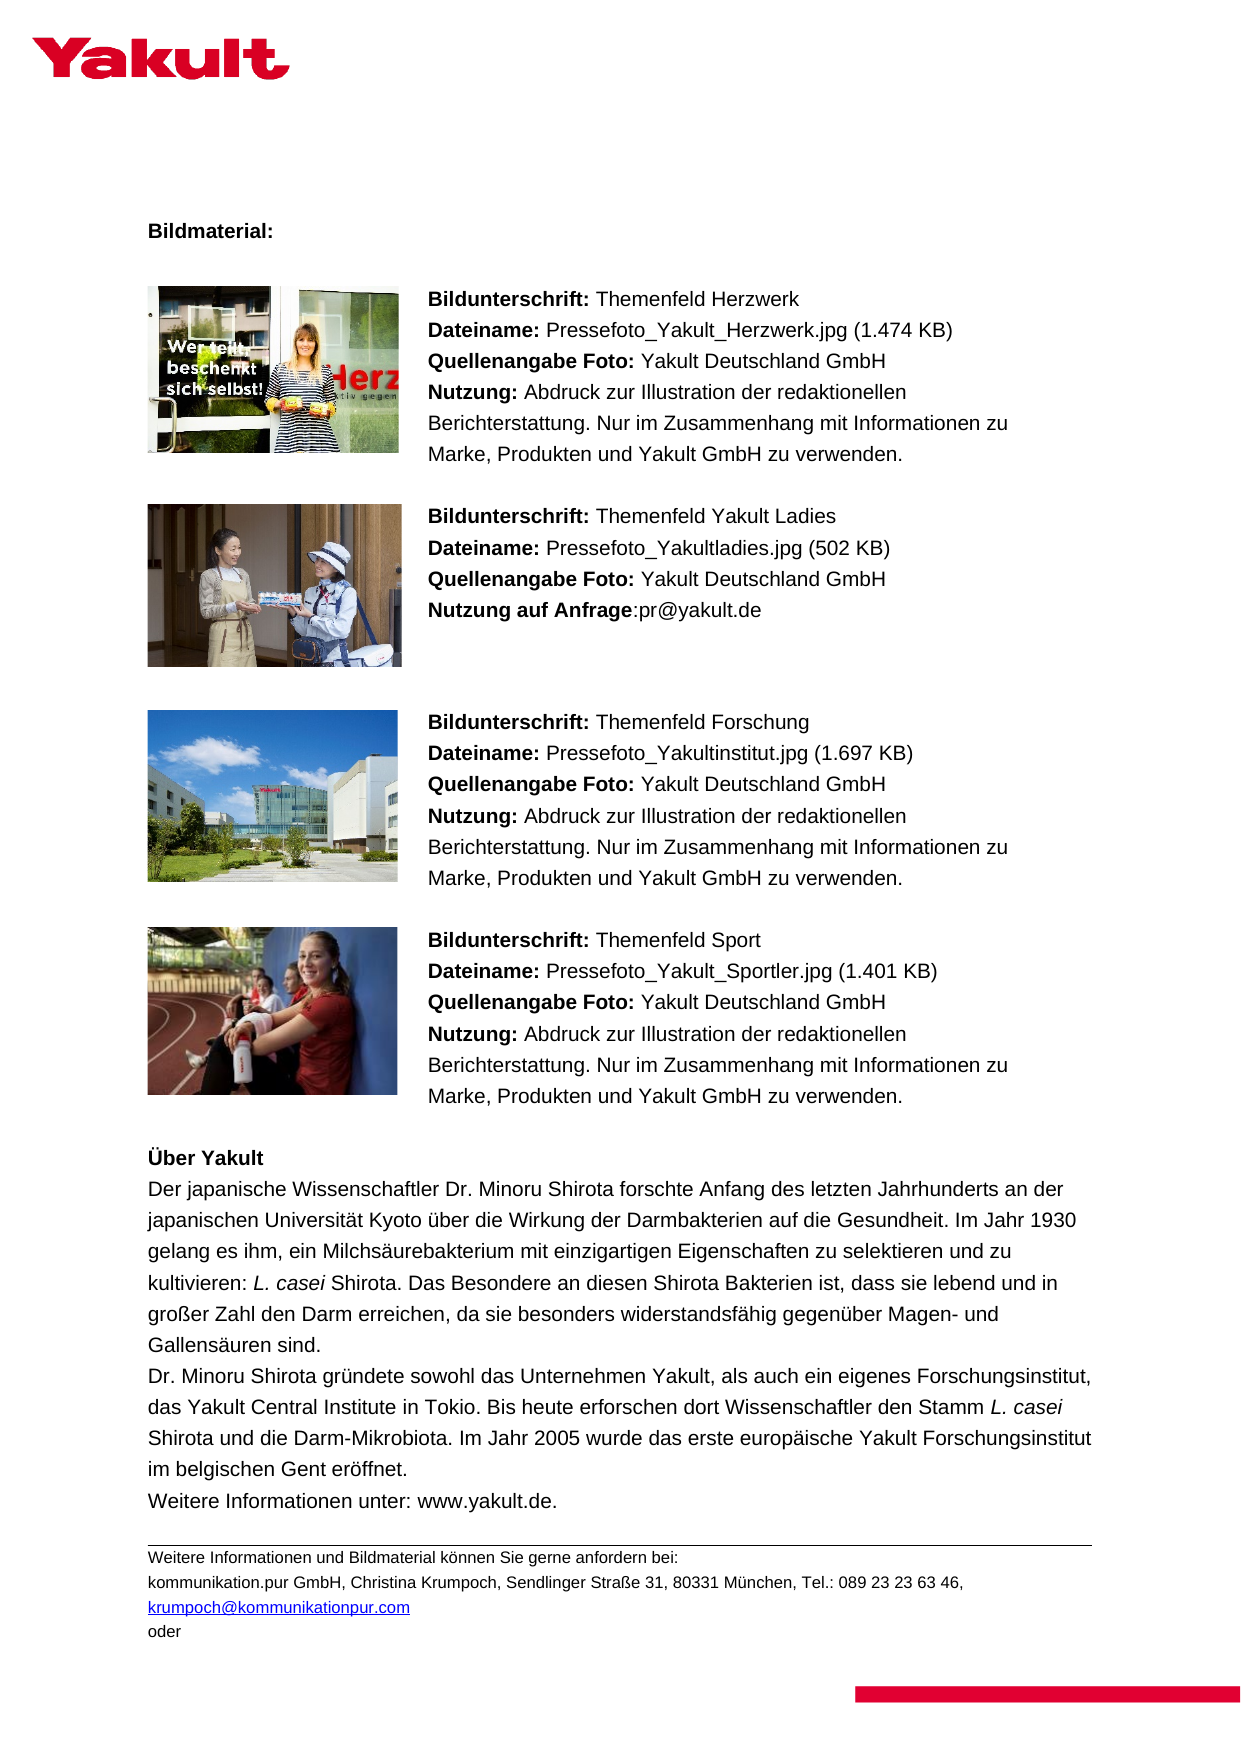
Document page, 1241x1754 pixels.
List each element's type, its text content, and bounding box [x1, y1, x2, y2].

table_cell Bildunterschrift: Themenfeld Sport Dateiname: Pressefoto_Yakult_Sportler.jpg (1.401 KB) Quellenangabe Foto: Yakult Deutschland GmbH Nutzung: Abdruck zur Illustration der redaktionellen Berichterstattung. Nur im Zusammenhang mit Informationen zu Marke, Produkten und Yakult GmbH zu verwenden. [416, 928, 1080, 1146]
text Weitere Informationen unter: www.yakult.de. [148, 1488, 1092, 1512]
text Der japanische Wissenschaftler Dr. Minoru Shirota forschte Anfang des letzten Jahrhunderts an der japanischen Universität Kyoto über die Wirkung der Darmbakterien auf die Gesundheit. Im Jahr 1930 gelang es ihm, ein Milchsäurebakterium mit einzigartigen Eigenschaften zu selektieren und zu kultivieren: L. casei Shirota. Das Besondere an diesen Shirota Bakterien ist, dass sie lebend und in großer Zahl den Darm erreichen, da sie besonders widerstandsfähig gegenüber Magen- und Gallensäuren sind. [148, 1177, 1092, 1357]
table_header [136, 710, 416, 928]
table_cell [136, 928, 416, 1146]
table_cell Bildunterschrift: Themenfeld Yakult Ladies Dateiname: Pressefoto_Yakultladies.jpg (502 KB) Quellenangabe Foto: Yakult Deutschland GmbH Nutzung auf Anfrage:pr@yakult.de [416, 504, 1080, 679]
table_header Bildunterschrift: Themenfeld Herzwerk Dateiname: Pressefoto_Yakult_Herzwerk.jpg (1.474 KB) Quellenangabe Foto: Yakult Deutschland GmbH Nutzung: Abdruck zur Illustration der redaktionellen Berichterstattung. Nur im Zusammenhang mit Informationen zu Marke, Produkten und Yakult GmbH zu verwenden. [416, 286, 1080, 504]
text Weitere Informationen und Bildmaterial können Sie gerne anfordern bei: [148, 1546, 1092, 1567]
text Dr. Minoru Shirota gründete sowohl das Unternehmen Yakult, als auch ein eigenes Forschungsinstitut, das Yakult Central Institute in Tokio. Bis heute erforschen dort Wissenschaftler den Stamm L. casei Shirota und die Darm-Mikrobiota. Im Jahr 2005 wurde das erste europäische Yakult Forschungsinstitut im belgischen Gent eröffnet. [148, 1364, 1092, 1481]
picture [3, 0, 1241, 1750]
text oder [148, 1622, 1092, 1641]
table_header [136, 286, 416, 504]
table_cell [136, 504, 416, 679]
table_header Bildunterschrift: Themenfeld Forschung Dateiname: Pressefoto_Yakultinstitut.jpg (1.697 KB) Quellenangabe Foto: Yakult Deutschland GmbH Nutzung: Abdruck zur Illustration der redaktionellen Berichterstattung. Nur im Zusammenhang mit Informationen zu Marke, Produkten und Yakult GmbH zu verwenden. [416, 710, 1080, 928]
text kommunikation.pur GmbH, Christina Krumpoch, Sendlinger Straße 31, 80331 München, Tel.: 089 23 23 63 46, krumpoch@kommunikationpur.com [148, 1572, 1092, 1617]
text Bildmaterial: [148, 218, 1092, 242]
text Über Yakult [148, 1146, 1092, 1170]
